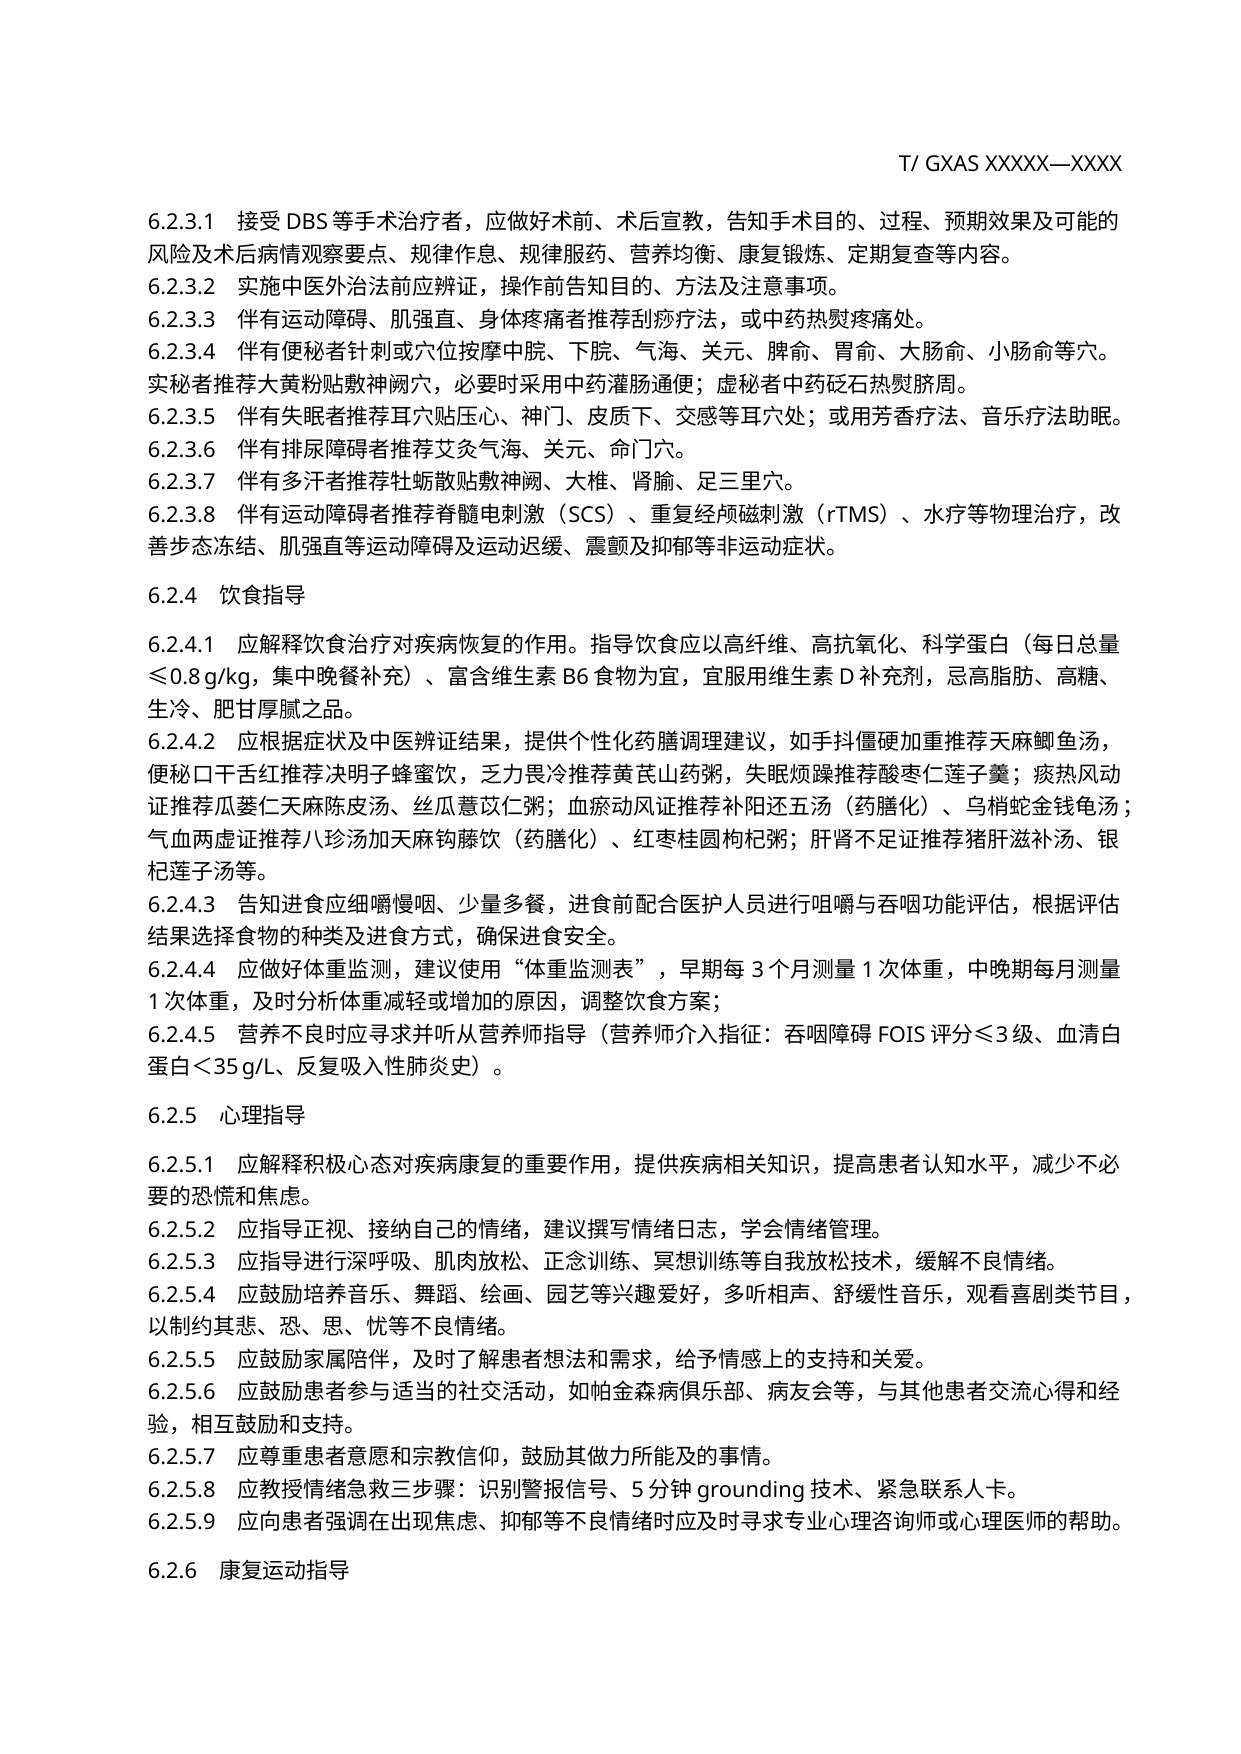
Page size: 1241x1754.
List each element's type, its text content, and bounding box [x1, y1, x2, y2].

text 营养不良时应寻求并听从营养师指导（营养师介入指征：吞咽障碍FOIS评分≤3级、血清白蛋白＜35 g/L、反复吸入性肺炎史）。 [148, 1016, 1122, 1081]
text 伴有运动障碍、肌强直、身体疼痛者推荐刮痧疗法，或中药热熨疼痛处。 [148, 301, 1122, 334]
text 心理指导 [148, 1098, 1122, 1130]
text 应教授情绪急救三步骤：识别警报信号、5分钟 grounding 技术、紧急联系人卡。 [148, 1471, 1122, 1504]
text 告知进食应细嚼慢咽、少量多餐，进食前配合医护人员进行咀嚼与吞咽功能评估，根据评估结果选择食物的种类及进食方式，确保进食安全。 [148, 886, 1122, 951]
text 应尊重患者意愿和宗教信仰，鼓励其做力所能及的事情。 [148, 1439, 1122, 1471]
text 伴有便秘者针刺或穴位按摩中脘、下脘、气海、关元、脾俞、胃俞、大肠俞、小肠俞等穴。实秘者推荐大黄粉贴敷神阙穴，必要时采用中药灌肠通便；虚秘者中药砭石热熨脐周。 [148, 334, 1122, 399]
text 应做好体重监测，建议使用“体重监测表”，早期每3个月测量1次体重，中晚期每月测量1次体重，及时分析体重减轻或增加的原因，调整饮食方案； [148, 951, 1122, 1016]
text 应鼓励患者参与适当的社交活动，如帕金森病俱乐部、病友会等，与其他患者交流心得和经验，相互鼓励和支持。 [148, 1374, 1122, 1439]
text 应指导正视、接纳自己的情绪，建议撰写情绪日志，学会情绪管理。 [148, 1211, 1122, 1244]
text 应鼓励家属陪伴，及时了解患者想法和需求，给予情感上的支持和关爱。 [148, 1341, 1122, 1374]
text 伴有多汗者推荐牡蛎散贴敷神阙、大椎、肾腧、足三里穴。 [148, 464, 1122, 496]
text 实施中医外治法前应辨证，操作前告知目的、方法及注意事项。 [148, 269, 1122, 301]
text 接受DBS等手术治疗者，应做好术前、术后宣教，告知手术目的、过程、预期效果及可能的风险及术后病情观察要点、规律作息、规律服药、营养均衡、康复锻炼、定期复查等内容。 [148, 204, 1122, 269]
text 应向患者强调在出现焦虑、抑郁等不良情绪时应及时寻求专业心理咨询师或心理医师的帮助。 [148, 1504, 1122, 1536]
text 应指导进行深呼吸、肌肉放松、正念训练、冥想训练等自我放松技术，缓解不良情绪。 [148, 1244, 1122, 1276]
text 伴有排尿障碍者推荐艾灸气海、关元、命门穴。 [148, 431, 1122, 464]
text 伴有运动障碍者推荐脊髓电刺激（SCS）、重复经颅磁刺激（rTMS）、水疗等物理治疗，改善步态冻结、肌强直等运动障碍及运动迟缓、震颤及抑郁等非运动症状。 [148, 496, 1122, 561]
text 应鼓励培养音乐、舞蹈、绘画、园艺等兴趣爱好，多听相声、舒缓性音乐，观看喜剧类节目，以制约其悲、恐、思、忧等不良情绪。 [148, 1276, 1122, 1341]
text 应解释积极心态对疾病康复的重要作用，提供疾病相关知识，提高患者认知水平，减少不必要的恐慌和焦虑。 [148, 1146, 1122, 1211]
text 饮食指导 [148, 578, 1122, 610]
text 康复运动指导 [148, 1553, 1122, 1585]
text 应根据症状及中医辨证结果，提供个性化药膳调理建议，如手抖僵硬加重推荐天麻鲫鱼汤，便秘口干舌红推荐决明子蜂蜜饮，乏力畏冷推荐黄芪山药粥，失眠烦躁推荐酸枣仁莲子羹；痰热风动证推荐瓜蒌仁天麻陈皮汤、丝瓜薏苡仁粥；血瘀动风证推荐补阳还五汤（药膳化）、乌梢蛇金钱龟汤；气血两虚证推荐八珍汤加天麻钩藤饮（药膳化）、红枣桂圆枸杞粥；肝肾不足证推荐猪肝滋补汤、银杞莲子汤等。 [148, 724, 1122, 886]
text 应解释饮食治疗对疾病恢复的作用。指导饮食应以高纤维、高抗氧化、科学蛋白（每日总量≤0.8 g/kg，集中晚餐补充）、富含维生素B6食物为宜，宜服用维生素D补充剂，忌高脂肪、高糖、生冷、肥甘厚腻之品。 [148, 626, 1122, 724]
text 伴有失眠者推荐耳穴贴压心、神门、皮质下、交感等耳穴处；或用芳香疗法、音乐疗法助眠。 [148, 399, 1122, 431]
